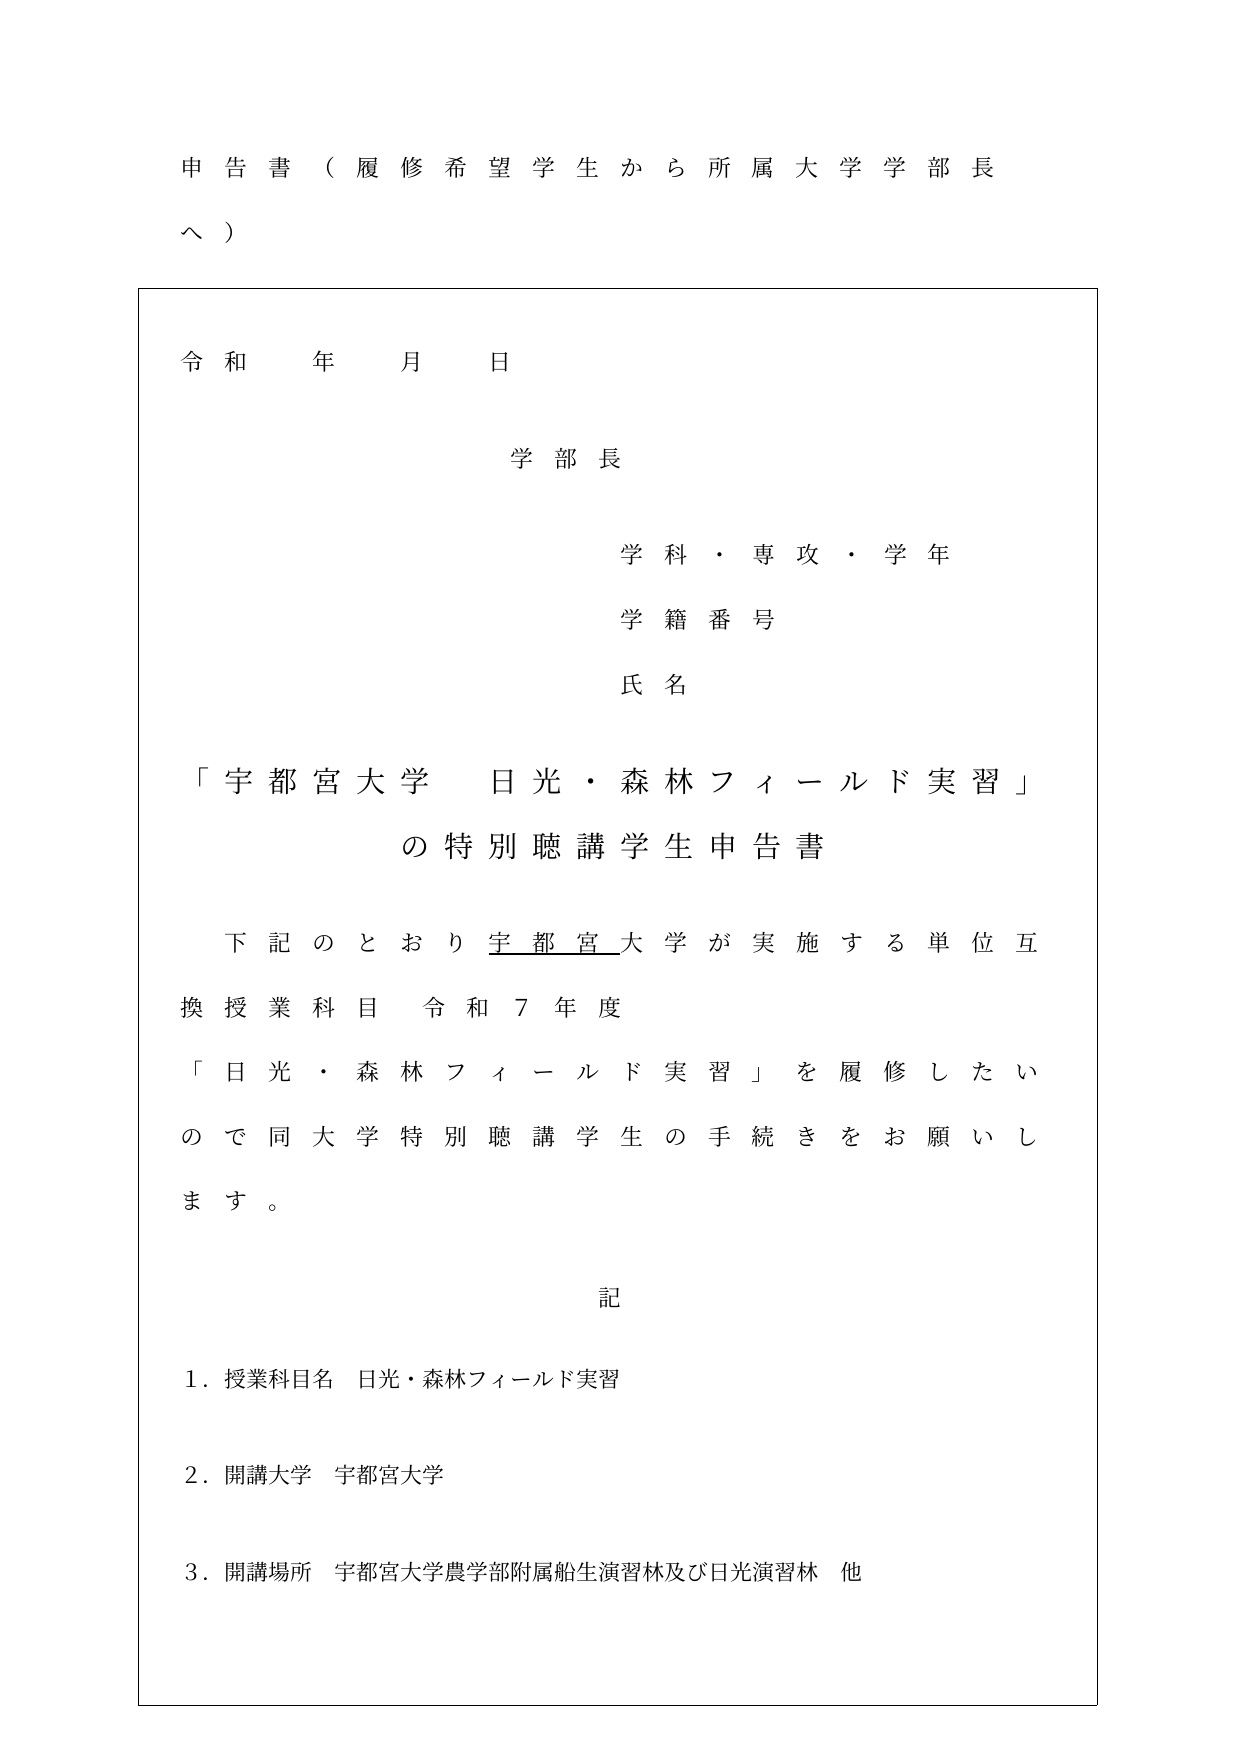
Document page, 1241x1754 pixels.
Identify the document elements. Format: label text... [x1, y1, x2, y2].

text 「宇都宮大学 日光・森林フィールド実習」の特別聴講学生申告書 [181, 748, 1060, 877]
text 「日光・森林フィールド実習」を履修したいので同大学特別聴講学生の手続きをお願いします。 [181, 1038, 1060, 1232]
text 下記のとおり宇都宮大学が実施する単位互換授業科目 令和７年度 [181, 909, 1060, 1038]
text 令和 年 月 日 [181, 296, 1060, 393]
text 学部長 [181, 425, 1060, 489]
text 学科・専攻・学年 [181, 522, 1060, 586]
subtitle 記 [181, 1264, 1060, 1329]
text 申告書（履修希望学生から所属大学学部長へ） [181, 134, 1060, 263]
text ３．開講場所 宇都宮大学農学部附属船生演習林及び日光演習林 他 [181, 1555, 1060, 1587]
text ２．開講大学 宇都宮大学 [181, 1458, 1060, 1491]
text 氏名 [181, 651, 1060, 716]
text １．授業科目名 日光・森林フィールド実習 [181, 1361, 1060, 1394]
text 学籍番号 [181, 586, 1060, 651]
